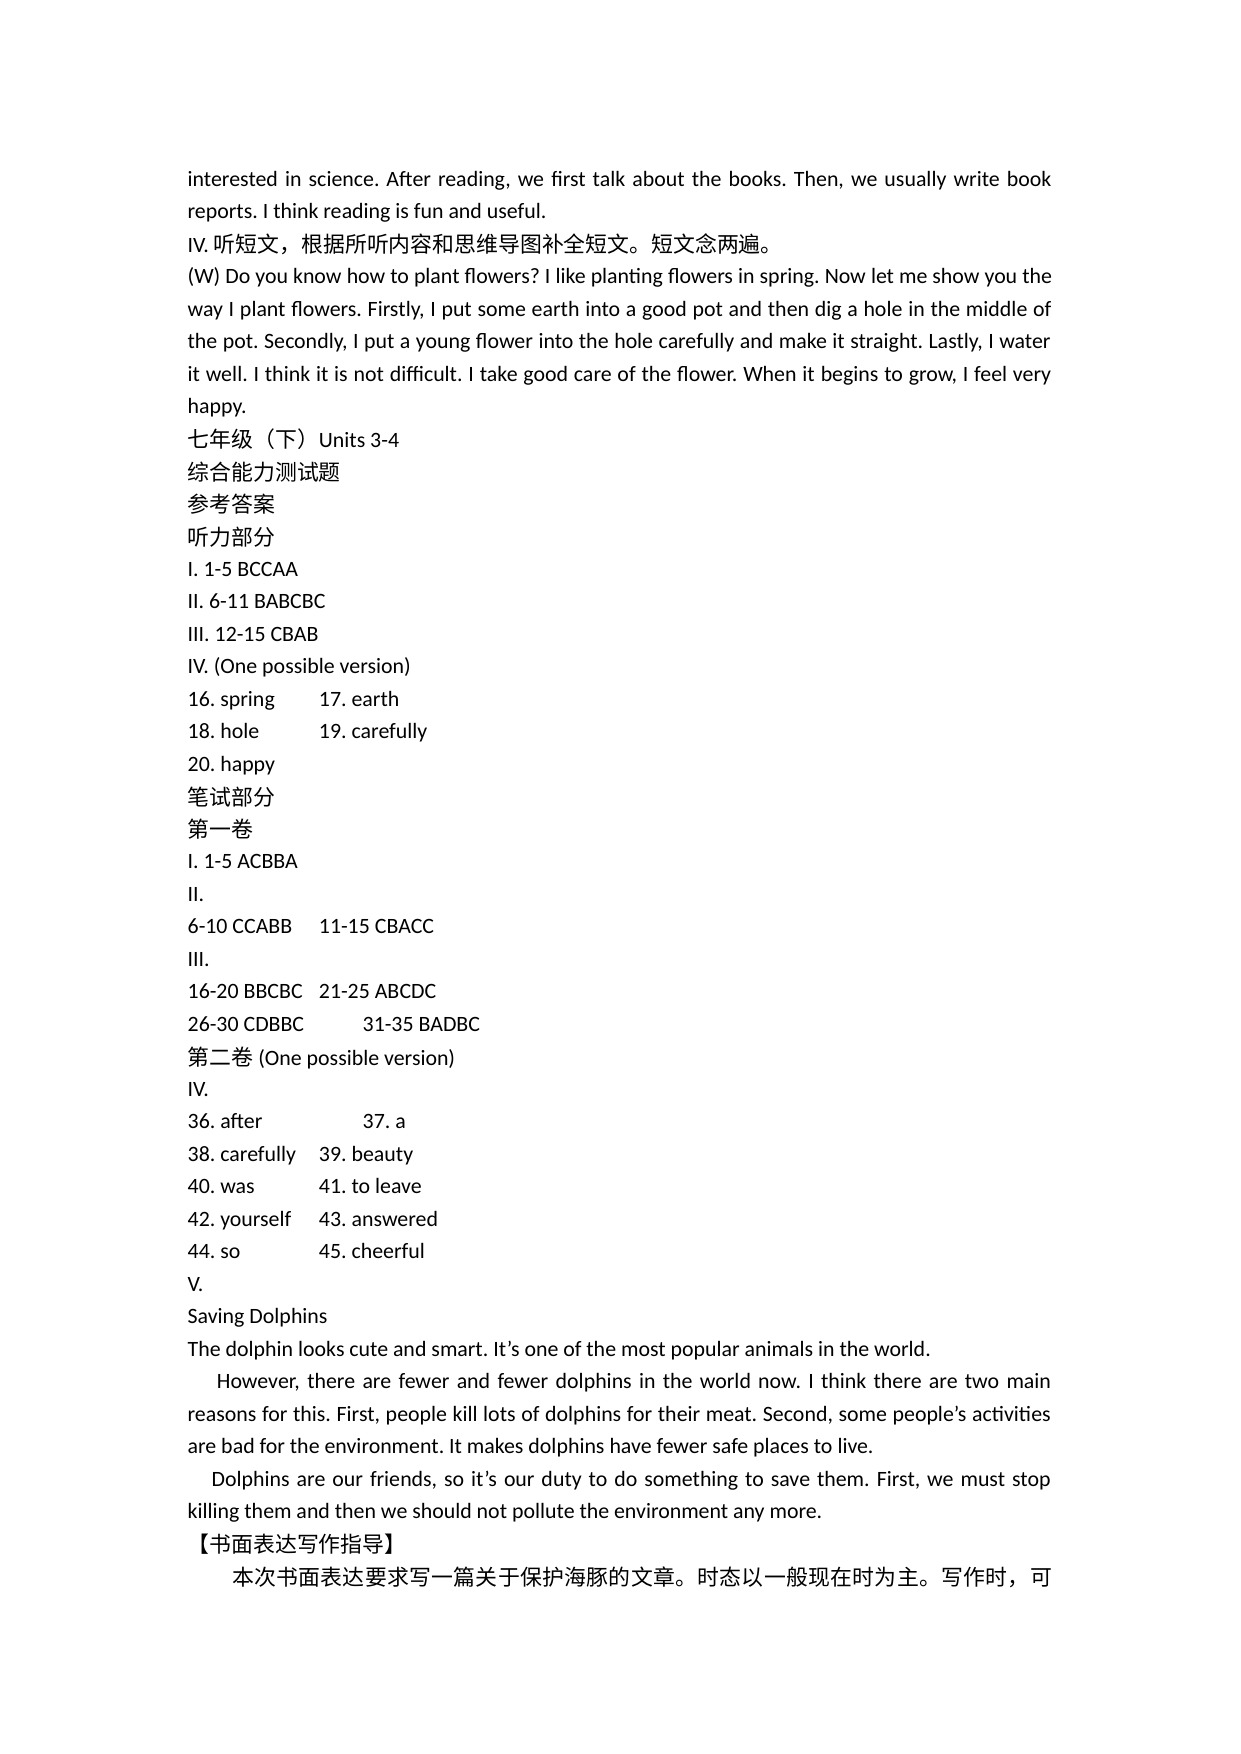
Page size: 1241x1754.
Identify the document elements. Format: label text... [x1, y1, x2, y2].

text 38. carefully 39. beauty [187, 1137, 1053, 1169]
text II. [187, 877, 1053, 909]
text 36. after 37. a [187, 1104, 1053, 1137]
text IV. [187, 1072, 1053, 1104]
text I. 1-5 BCCAA [187, 552, 1053, 584]
text The dolphin looks cute and smart. It’s one of the most popular animals in the world. [187, 1332, 1053, 1364]
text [187, 1559, 1053, 1592]
text I. 1-5 ACBBA [187, 844, 1053, 877]
text IV. 听短文，根据所听内容和思维导图补全短文。短文念两遍。 [187, 227, 1053, 259]
text 笔试部分 [187, 779, 1053, 812]
text 16-20 BBCBC 21-25 ABCDC [187, 974, 1053, 1007]
text III. [187, 942, 1053, 974]
text 42. yourself 43. answered [187, 1202, 1053, 1234]
text V. [187, 1267, 1053, 1299]
text However, there are fewer and fewer dolphins in the world now. I think there are two main reasons for this. First, people kill lots of dolphins for their meat. Second, some people’s activities are bad for the environment. It makes dolphins have fewer safe places to live. [187, 1364, 1053, 1462]
text 44. so 45. cheerful [187, 1234, 1053, 1267]
text 综合能力测试题 [187, 454, 1053, 487]
text III. 12-15 CBAB [187, 617, 1053, 649]
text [187, 162, 1053, 227]
text Saving Dolphins [187, 1299, 1053, 1332]
text 听力部分 [187, 519, 1053, 552]
text 18. hole 19. carefully [187, 714, 1053, 747]
text 16. spring 17. earth [187, 682, 1053, 714]
text 40. was 41. to leave [187, 1169, 1053, 1202]
text II. 6-11 BABCBC [187, 584, 1053, 617]
text 第二卷 (One possible version) [187, 1039, 1053, 1072]
text Dolphins are our friends, so it’s our duty to do something to save them. First, we must stop killing them and then we should not pollute the environment any more. [187, 1462, 1053, 1527]
text 26-30 CDBBC 31-35 BADBC [187, 1007, 1053, 1039]
text 20. happy [187, 747, 1053, 779]
text 【书面表达写作指导】 [187, 1527, 1053, 1559]
text 第一卷 [187, 812, 1053, 844]
text 6-10 CCABB 11-15 CBACC [187, 909, 1053, 942]
text IV. (One possible version) [187, 649, 1053, 682]
text 参考答案 [187, 487, 1053, 519]
text 七年级（下）Units 3-4 [187, 422, 1053, 454]
text (W) Do you know how to plant flowers? I like planting flowers in spring. Now let me show you the way I plant flowers. Firstly, I put some earth into a good pot and then dig a hole in the middle of the pot. Secondly, I put a young flower into the hole carefully and make it straight. Lastly, I water it well. I think it is not difficult. I take good care of the flower. When it begins to grow, I feel very happy. [187, 259, 1053, 422]
